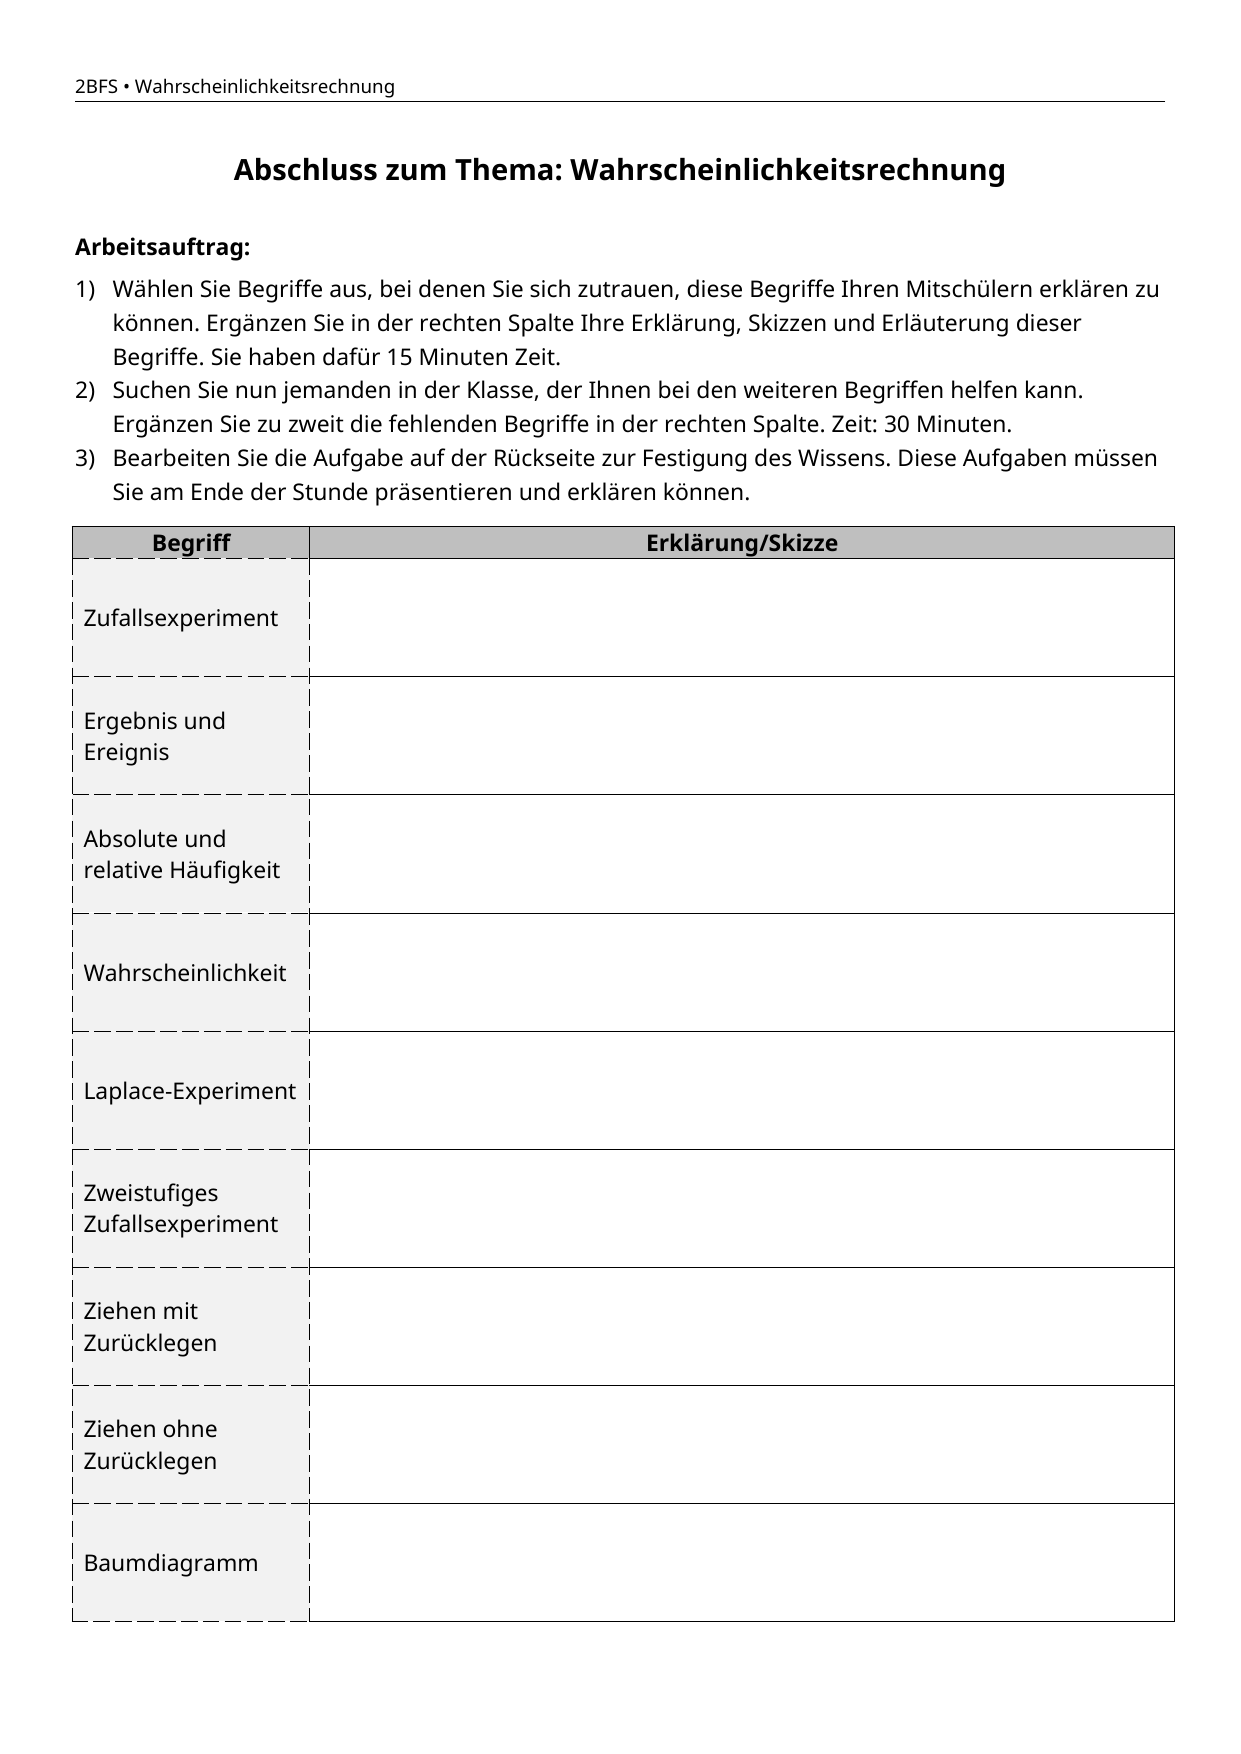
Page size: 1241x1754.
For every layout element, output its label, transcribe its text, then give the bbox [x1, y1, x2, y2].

table_cell [310, 1386, 1174, 1503]
list Suchen Sie nun jemanden in der Klasse, der Ihnen bei den weiteren Begriffen helfen kann. Ergänzen Sie zu zweit die fehlenden Begriffe in der rechten Spalte. Zeit: 30 Minuten. [75, 374, 1165, 439]
table_cell [310, 795, 1174, 912]
table_header Begriff [73, 527, 309, 558]
table_cell [310, 914, 1174, 1031]
table_cell [310, 1504, 1174, 1621]
table_cell Zufallsexperiment [72, 558, 310, 676]
text Abschluss zum Thema: Wahrscheinlichkeitsrechnung [75, 149, 1165, 189]
table_cell [310, 1268, 1174, 1385]
table_cell [310, 1032, 1174, 1149]
table_cell Absolute und relative Häufigkeit [72, 794, 310, 912]
table_cell Laplace-Experiment [72, 1031, 310, 1149]
table_cell [310, 1150, 1174, 1267]
table_cell [310, 559, 1174, 676]
table_header Erklärung/Skizze [310, 527, 1174, 558]
table_cell Ziehen mit Zurücklegen [72, 1267, 310, 1385]
list Wählen Sie Begriffe aus, bei denen Sie sich zutrauen, diese Begriffe Ihren Mitschülern erklären zu können. Ergänzen Sie in der rechten Spalte Ihre Erklärung, Skizzen und Erläuterung dieser Begriffe. Sie haben dafür 15 Minuten Zeit. [75, 273, 1165, 372]
table_cell Ergebnis und Ereignis [72, 676, 310, 794]
list Bearbeiten Sie die Aufgabe auf der Rückseite zur Festigung des Wissens. Diese Aufgaben müssen Sie am Ende der Stunde präsentieren und erklären können. [75, 442, 1165, 507]
table_cell Zweistufiges Zufallsexperiment [72, 1149, 310, 1267]
table_cell Ziehen ohne Zurücklegen [72, 1385, 310, 1503]
table_cell [310, 677, 1174, 794]
text Arbeitsauftrag: [75, 231, 1165, 262]
table_cell Baumdiagramm [72, 1503, 310, 1621]
table_cell Wahrscheinlichkeit [72, 913, 310, 1031]
